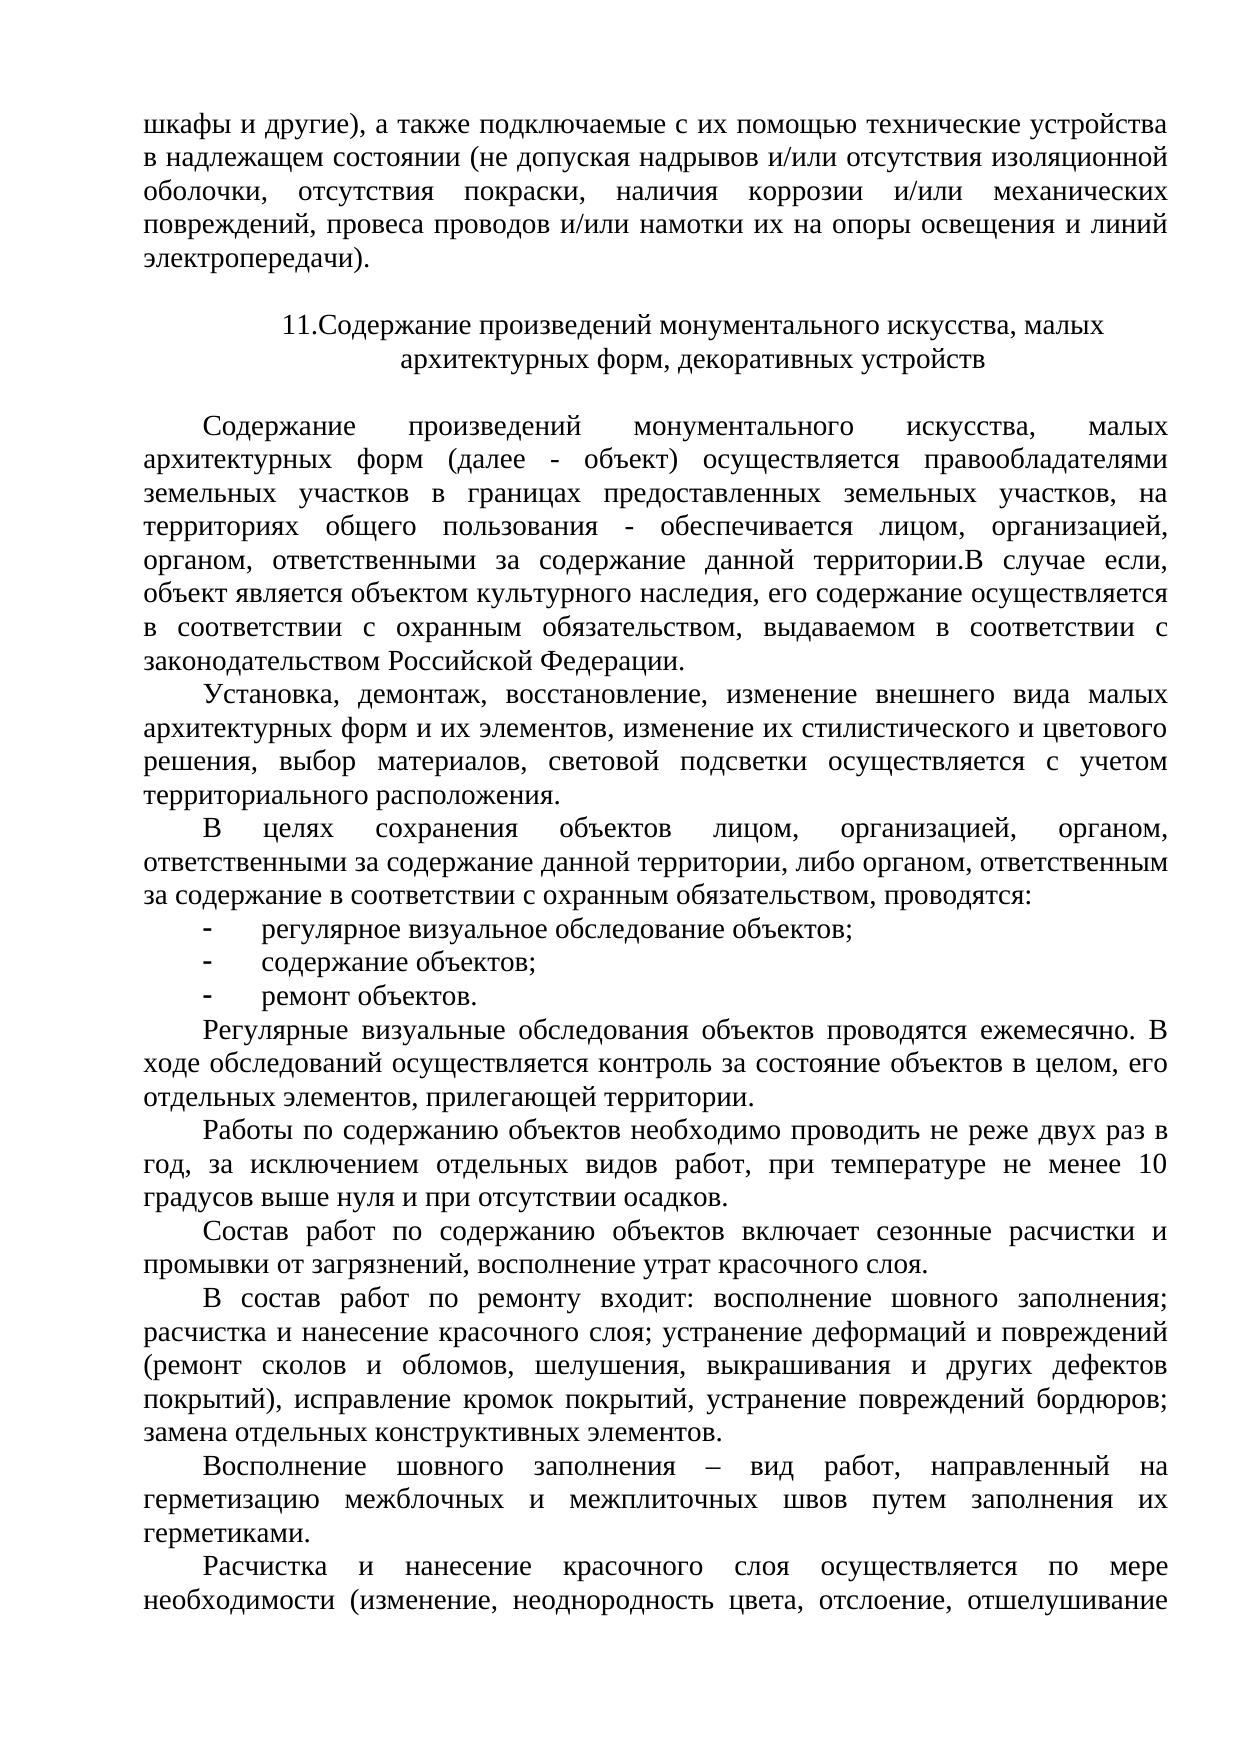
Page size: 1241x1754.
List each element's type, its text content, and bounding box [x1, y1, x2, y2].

list содержание объектов; [143, 944, 1169, 978]
list ремонт объектов. [143, 978, 1169, 1012]
text Состав работ по содержанию объектов включает сезонные расчистки и промывки от загрязнений, восполнение утрат красочного слоя. [143, 1213, 1169, 1280]
text 11.Содержание произведений монументального искусства, малых архитектурных форм, декоративных устройств [217, 307, 1169, 374]
text Установка, демонтаж, восстановление, изменение внешнего вида малых архитектурных форм и их элементов, изменение их стилистического и цветового решения, выбор материалов, световой подсветки осуществляется с учетом территориального расположения. [143, 676, 1169, 810]
text В целях сохранения объектов лицом, организацией, органом, ответственными за содержание данной территории, либо органом, ответственным за содержание в соответствии с охранным обязательством, проводятся: [143, 810, 1169, 911]
text Восполнение шовного заполнения – вид работ, направленный на герметизацию межблочных и межплиточных швов путем заполнения их герметиками. [143, 1448, 1169, 1548]
text В состав работ по ремонту входит: восполнение шовного заполнения; расчистка и нанесение красочного слоя; устранение деформаций и повреждений (ремонт сколов и обломов, шелушения, выкрашивания и других дефектов покрытий), исправление кромок покрытий, устранение повреждений бордюров; замена отдельных конструктивных элементов. [143, 1280, 1169, 1448]
text Регулярные визуальные обследования объектов проводятся ежемесячно. В ходе обследований осуществляется контроль за состояние объектов в целом, его отдельных элементов, прилегающей территории. [143, 1012, 1169, 1112]
list регулярное визуальное обследование объектов; [143, 911, 1169, 944]
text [143, 1548, 1169, 1616]
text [143, 106, 1169, 274]
text Работы по содержанию объектов необходимо проводить не реже двух раз в год, за исключением отдельных видов работ, при температуре не менее 10 градусов выше нуля и при отсутствии осадков. [143, 1112, 1169, 1213]
text Содержание произведений монументального искусства, малых архитектурных форм (далее - объект) осуществляется правообладателями земельных участков в границах предоставленных земельных участков, на территориях общего пользования - обеспечивается лицом, организацией, органом, ответственными за содержание данной территории.В случае если, объект является объектом культурного наследия, его содержание осуществляется в соответствии с охранным обязательством, выдаваемом в соответствии с законодательством Российской Федерации. [143, 408, 1169, 676]
